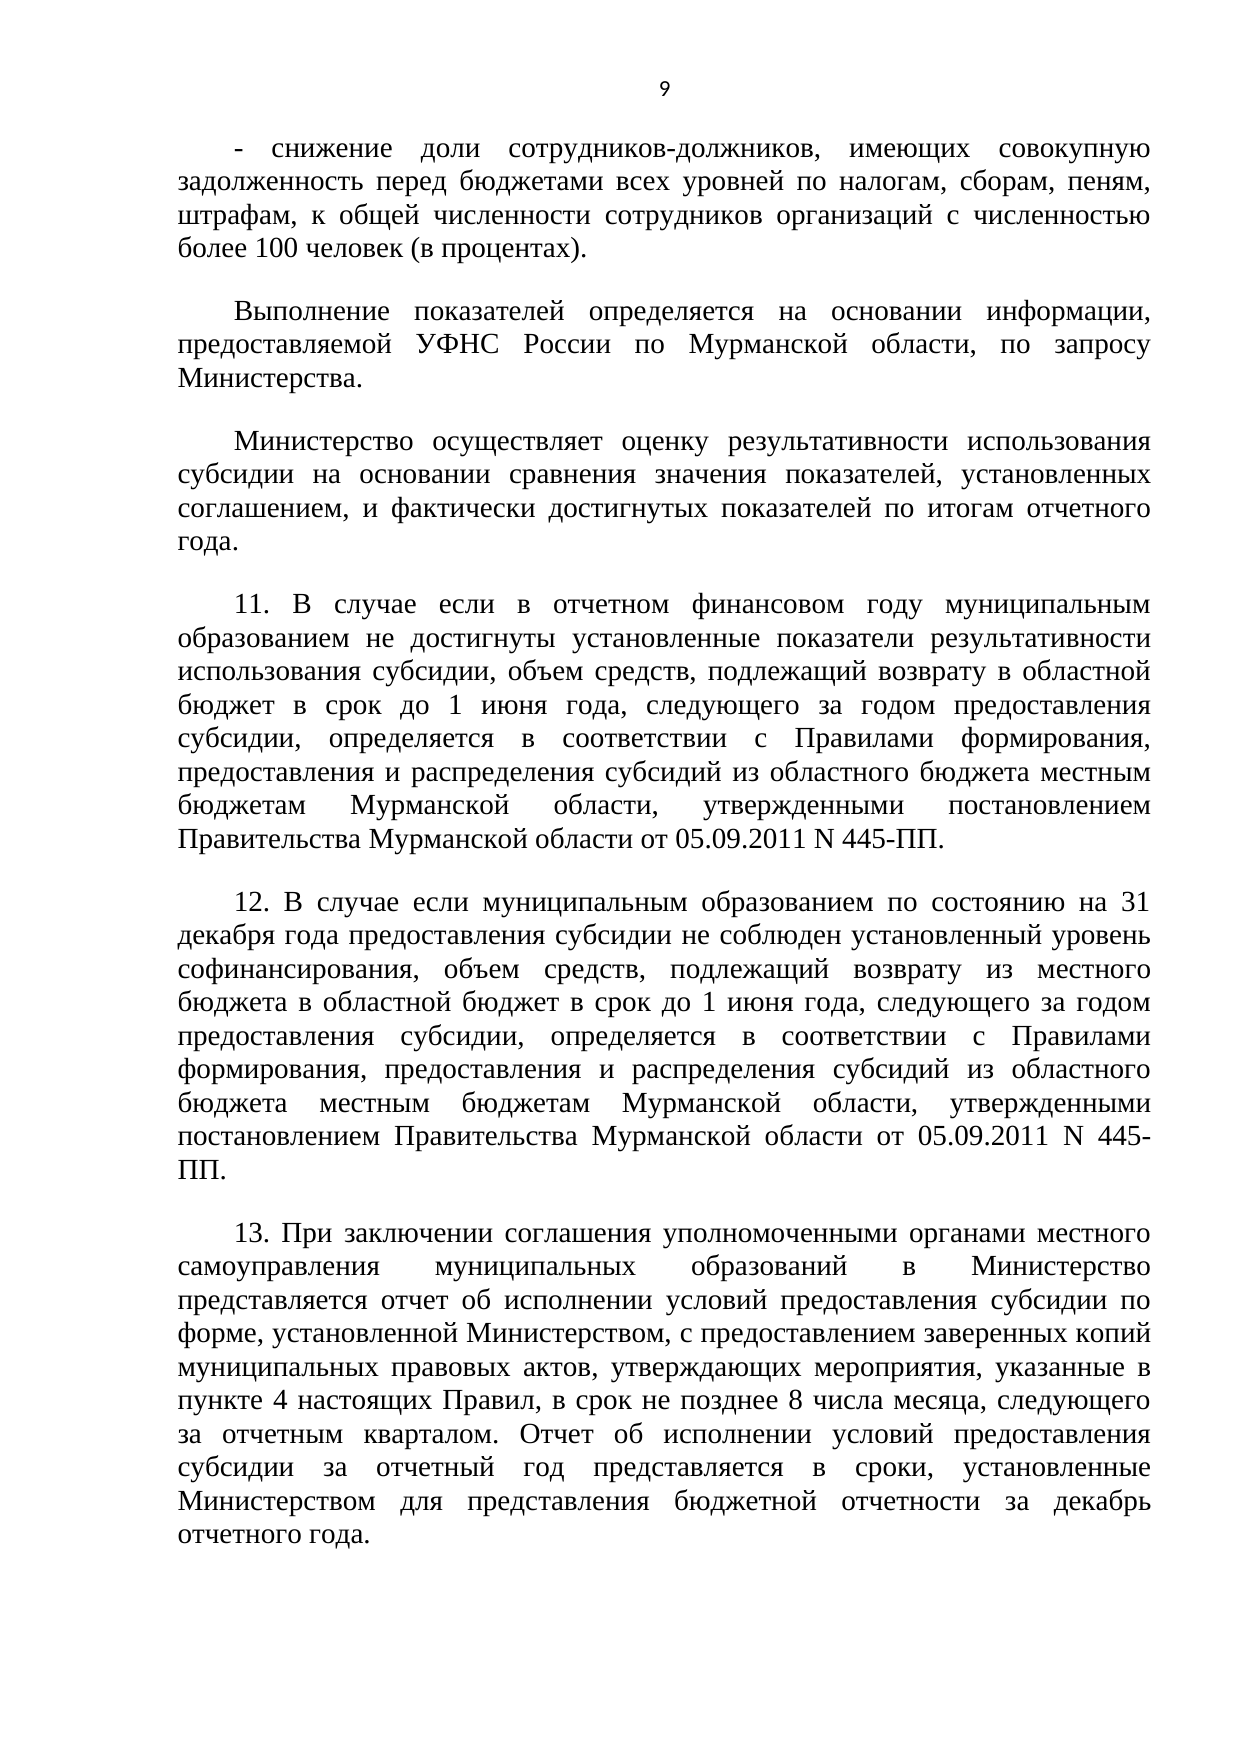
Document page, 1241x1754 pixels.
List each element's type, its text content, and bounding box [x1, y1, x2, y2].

text - снижение доли сотрудников-должников, имеющих совокупную задолженность перед бюджетами всех уровней по налогам, сборам, пеням, штрафам, к общей численности сотрудников организаций с численностью более 100 человек (в процентах). [177, 130, 1152, 264]
text 13. При заключении соглашения уполномоченными органами местного самоуправления муниципальных образований в Министерство представляется отчет об исполнении условий предоставления субсидии по форме, установленной Министерством, с предоставлением заверенных копий муниципальных правовых актов, утверждающих мероприятия, указанные в пункте 4 настоящих Правил, в срок не позднее 8 числа месяца, следующего за отчетным кварталом. Отчет об исполнении условий предоставления субсидии за отчетный год представляется в сроки, установленные Министерством для представления бюджетной отчетности за декабрь отчетного года. [177, 1215, 1152, 1550]
text 11. В случае если в отчетном финансовом году муниципальным образованием не достигнуты установленные показатели результативности использования субсидии, объем средств, подлежащий возврату в областной бюджет в срок до 1 июня года, следующего за годом предоставления субсидии, определяется в соответствии с Правилами формирования, предоставления и распределения субсидий из областного бюджета местным бюджетам Мурманской области, утвержденными постановлением Правительства Мурманской области от 05.09.2011 N 445-ПП. [177, 586, 1152, 854]
text 12. В случае если муниципальным образованием по состоянию на 31 декабря года предоставления субсидии не соблюден установленный уровень софинансирования, объем средств, подлежащий возврату из местного бюджета в областной бюджет в срок до 1 июня года, следующего за годом предоставления субсидии, определяется в соответствии с Правилами формирования, предоставления и распределения субсидий из областного бюджета местным бюджетам Мурманской области, утвержденными постановлением Правительства Мурманской области от 05.09.2011 N 445-ПП. [177, 884, 1152, 1186]
text Выполнение показателей определяется на основании информации, предоставляемой УФНС России по Мурманской области, по запросу Министерства. [177, 293, 1152, 394]
text Министерство осуществляет оценку результативности использования субсидии на основании сравнения значения показателей, установленных соглашением, и фактически достигнутых показателей по итогам отчетного года. [177, 423, 1152, 557]
